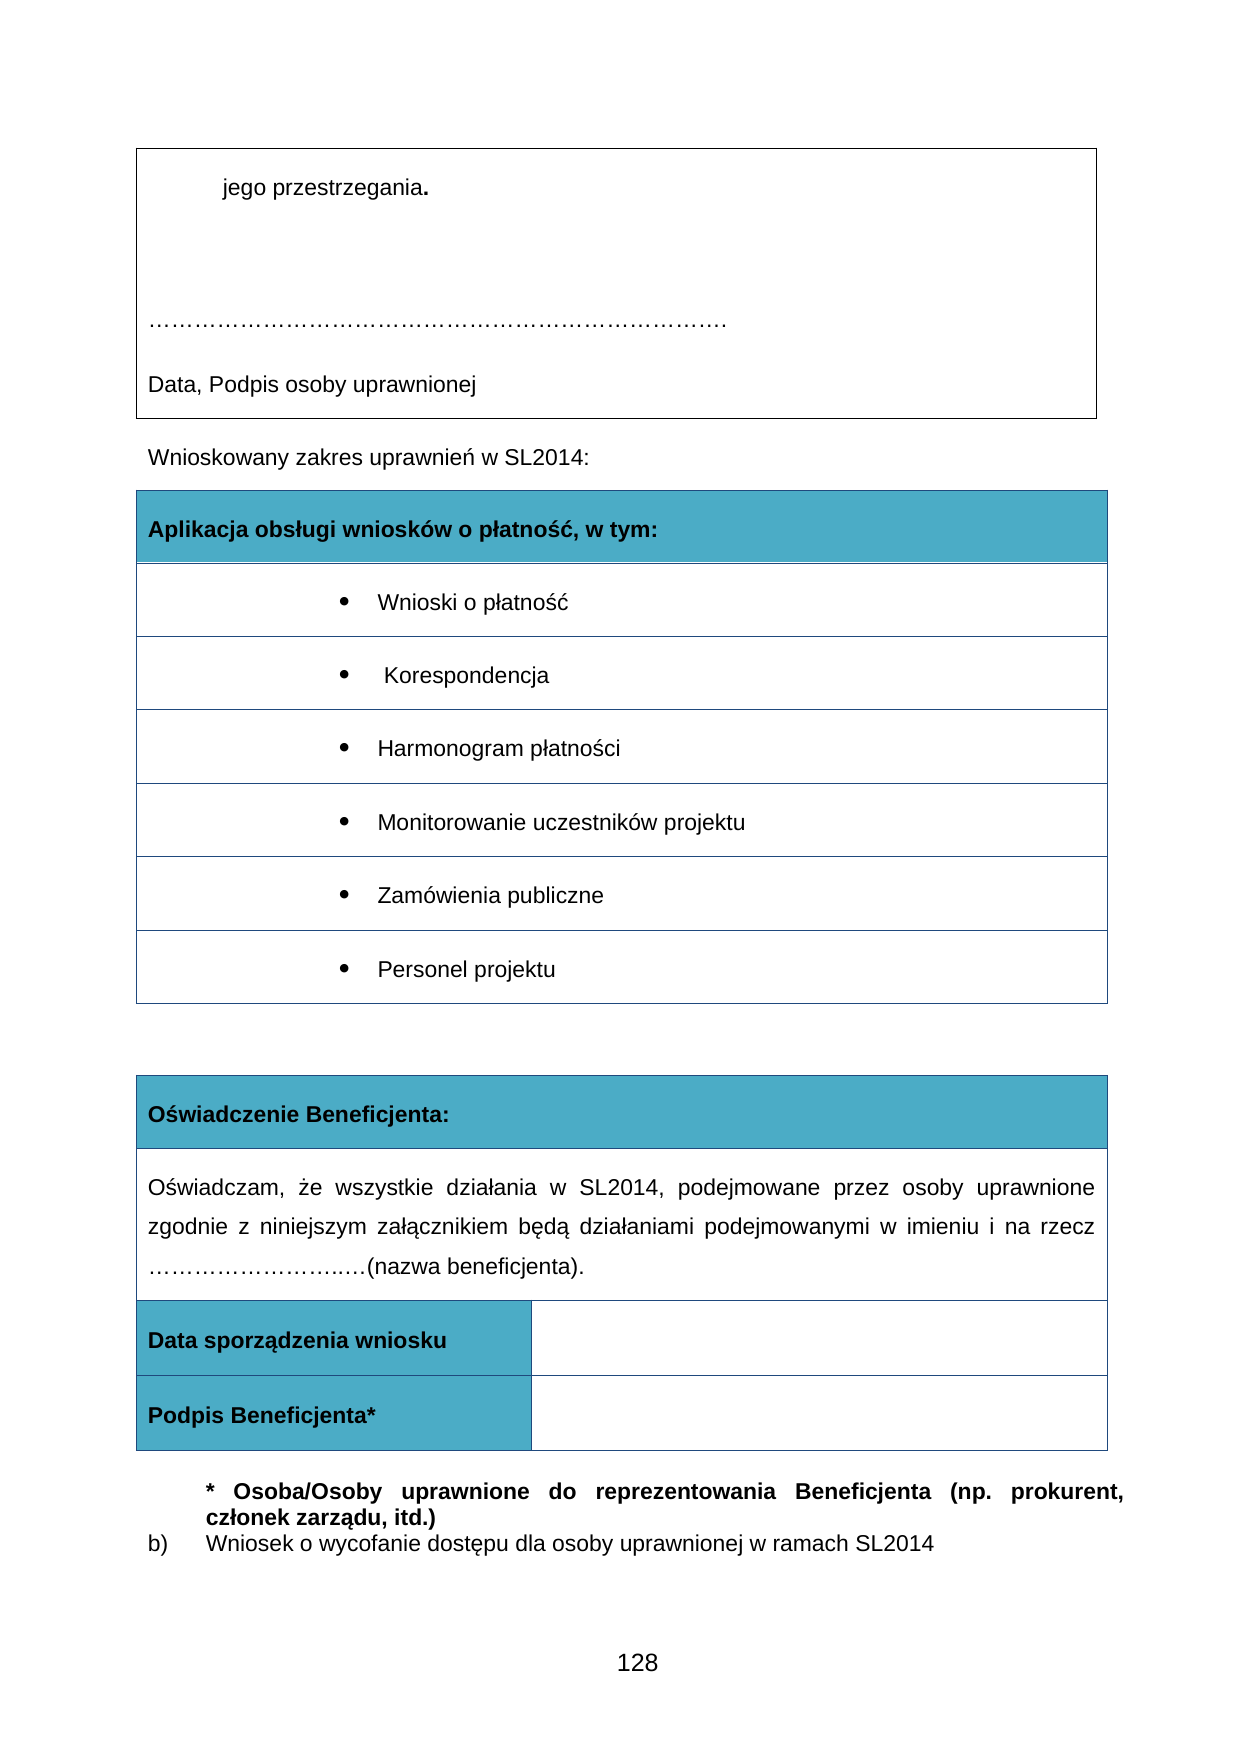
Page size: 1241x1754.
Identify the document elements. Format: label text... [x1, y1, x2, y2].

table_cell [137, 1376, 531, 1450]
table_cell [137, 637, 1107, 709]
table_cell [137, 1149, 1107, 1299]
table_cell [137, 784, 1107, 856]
list Wniosek o wycofanie dostępu dla osoby uprawnionej w ramach SL2014 [148, 1530, 1125, 1557]
text * Osoba/Osoby uprawnione do reprezentowania Beneficjenta (np. prokurent, członek zarządu, itd.) [206, 1478, 1125, 1530]
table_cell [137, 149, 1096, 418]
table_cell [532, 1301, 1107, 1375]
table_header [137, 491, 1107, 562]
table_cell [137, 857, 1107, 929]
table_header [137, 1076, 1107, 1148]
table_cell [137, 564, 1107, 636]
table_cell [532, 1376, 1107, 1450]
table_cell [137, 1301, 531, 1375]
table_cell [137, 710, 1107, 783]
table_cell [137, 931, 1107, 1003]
text Wnioskowany zakres uprawnień w SL2014: [148, 444, 1125, 470]
